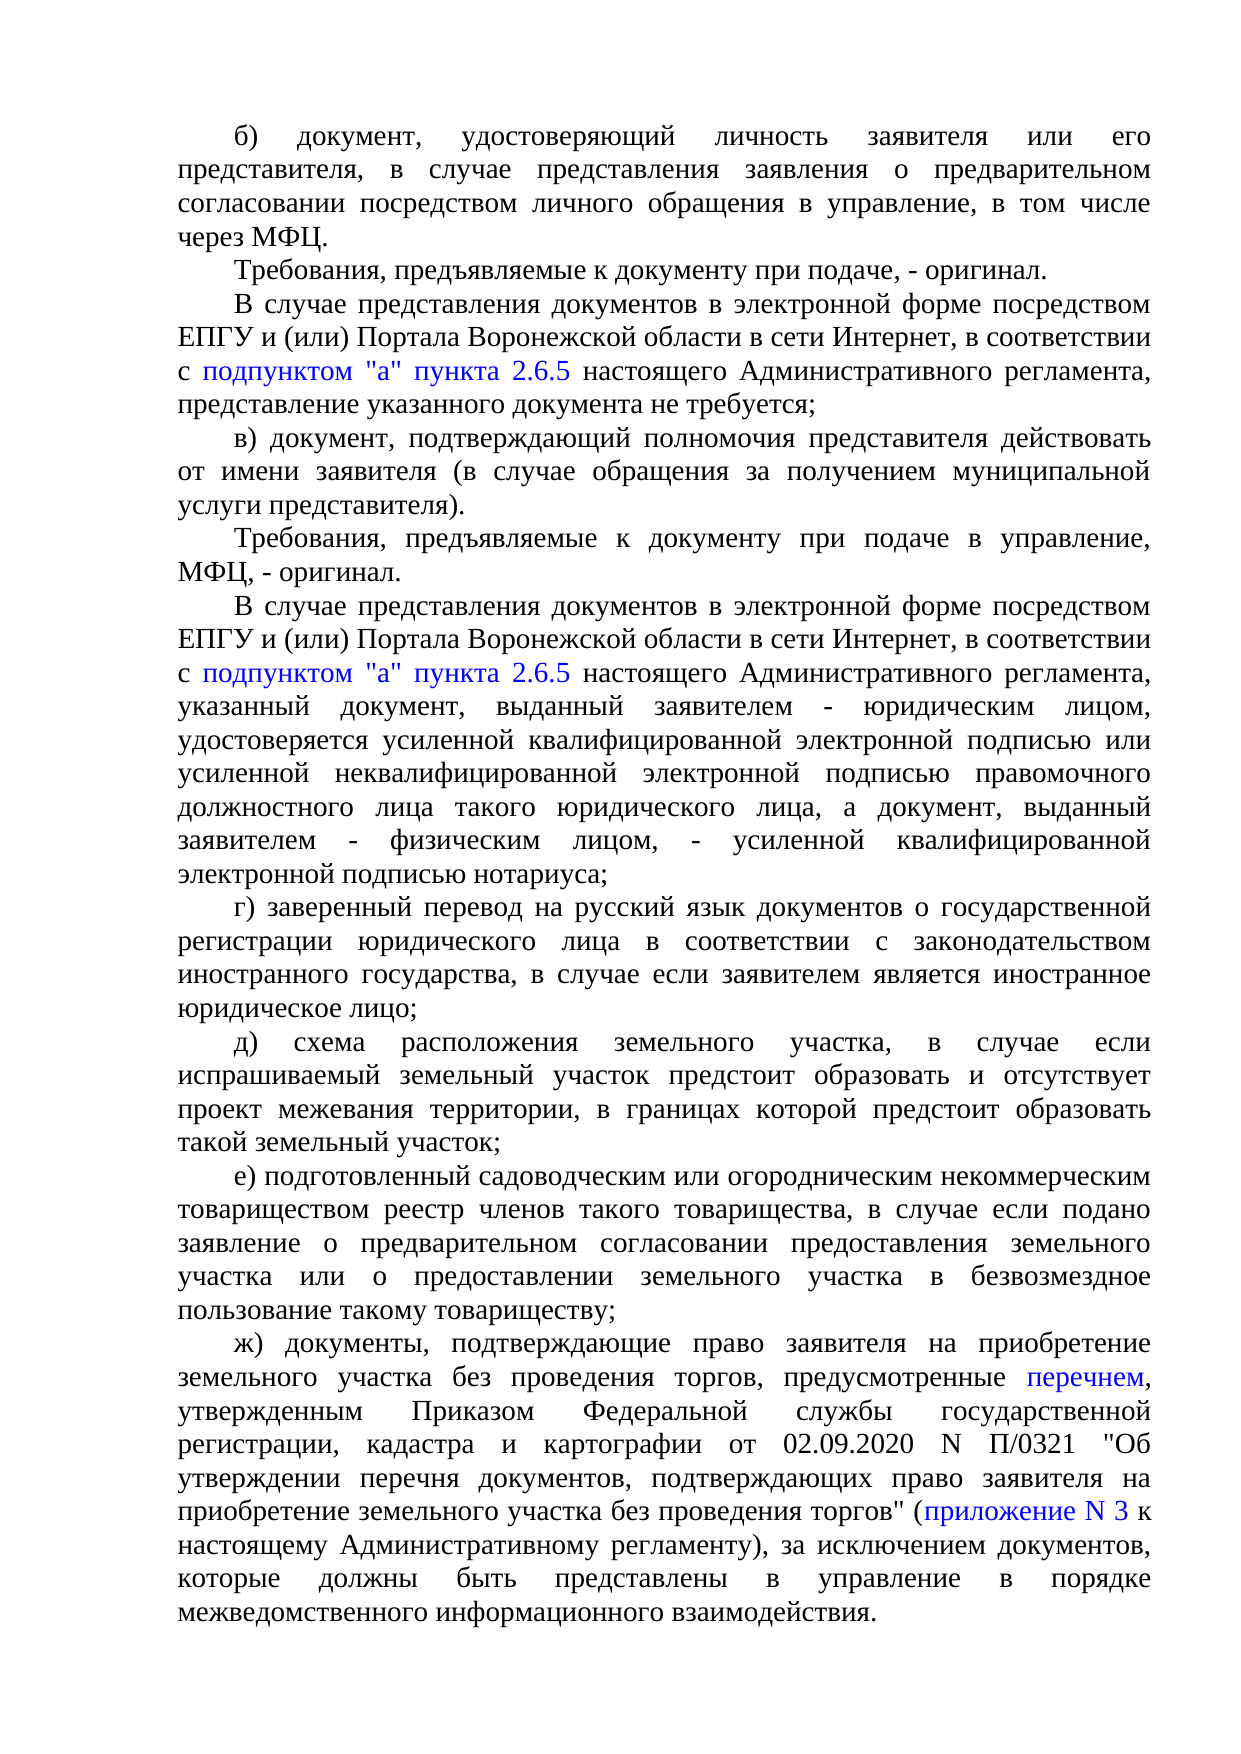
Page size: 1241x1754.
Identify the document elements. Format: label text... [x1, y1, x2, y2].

text б) документ, удостоверяющий личность заявителя или его представителя, в случае представления заявления о предварительном согласовании посредством личного обращения в управление, в том числе через МФЦ. [177, 118, 1152, 252]
text В случае представления документов в электронной форме посредством ЕПГУ и (или) Портала Воронежской области в сети Интернет, в соответствии с подпунктом "а" пункта 2.6.5 настоящего Административного регламента, представление указанного документа не требуется; [177, 286, 1152, 420]
text в) документ, подтверждающий полномочия представителя действовать от имени заявителя (в случае обращения за получением муниципальной услуги представителя). [177, 420, 1152, 521]
text д) схема расположения земельного участка, в случае если испрашиваемый земельный участок предстоит образовать и отсутствует проект межевания территории, в границах которой предстоит образовать такой земельный участок; [177, 1024, 1152, 1158]
text г) заверенный перевод на русский язык документов о государственной регистрации юридического лица в соответствии с законодательством иностранного государства, в случае если заявителем является иностранное юридическое лицо; [177, 889, 1152, 1024]
text ж) документы, подтверждающие право заявителя на приобретение земельного участка без проведения торгов, предусмотренные перечнем, утвержденным Приказом Федеральной службы государственной регистрации, кадастра и картографии от 02.09.2020 N П/0321 "Об утверждении перечня документов, подтверждающих право заявителя на приобретение земельного участка без проведения торгов" (приложение N 3 к настоящему Административному регламенту), за исключением документов, которые должны быть представлены в управление в порядке межведомственного информационного взаимодействия. [177, 1326, 1152, 1627]
text Требования, предъявляемые к документу при подаче, - оригинал. [177, 252, 1152, 286]
text Требования, предъявляемые к документу при подаче в управление, МФЦ, - оригинал. [177, 521, 1152, 588]
text е) подготовленный садоводческим или огородническим некоммерческим товариществом реестр членов такого товарищества, в случае если подано заявление о предварительном согласовании предоставления земельного участка или о предоставлении земельного участка в безвозмездное пользование такому товариществу; [177, 1158, 1152, 1326]
text В случае представления документов в электронной форме посредством ЕПГУ и (или) Портала Воронежской области в сети Интернет, в соответствии с подпунктом "а" пункта 2.6.5 настоящего Административного регламента, указанный документ, выданный заявителем - юридическим лицом, удостоверяется усиленной квалифицированной электронной подписью или усиленной неквалифицированной электронной подписью правомочного должностного лица такого юридического лица, а документ, выданный заявителем - физическим лицом, - усиленной квалифицированной электронной подписью нотариуса; [177, 588, 1152, 889]
